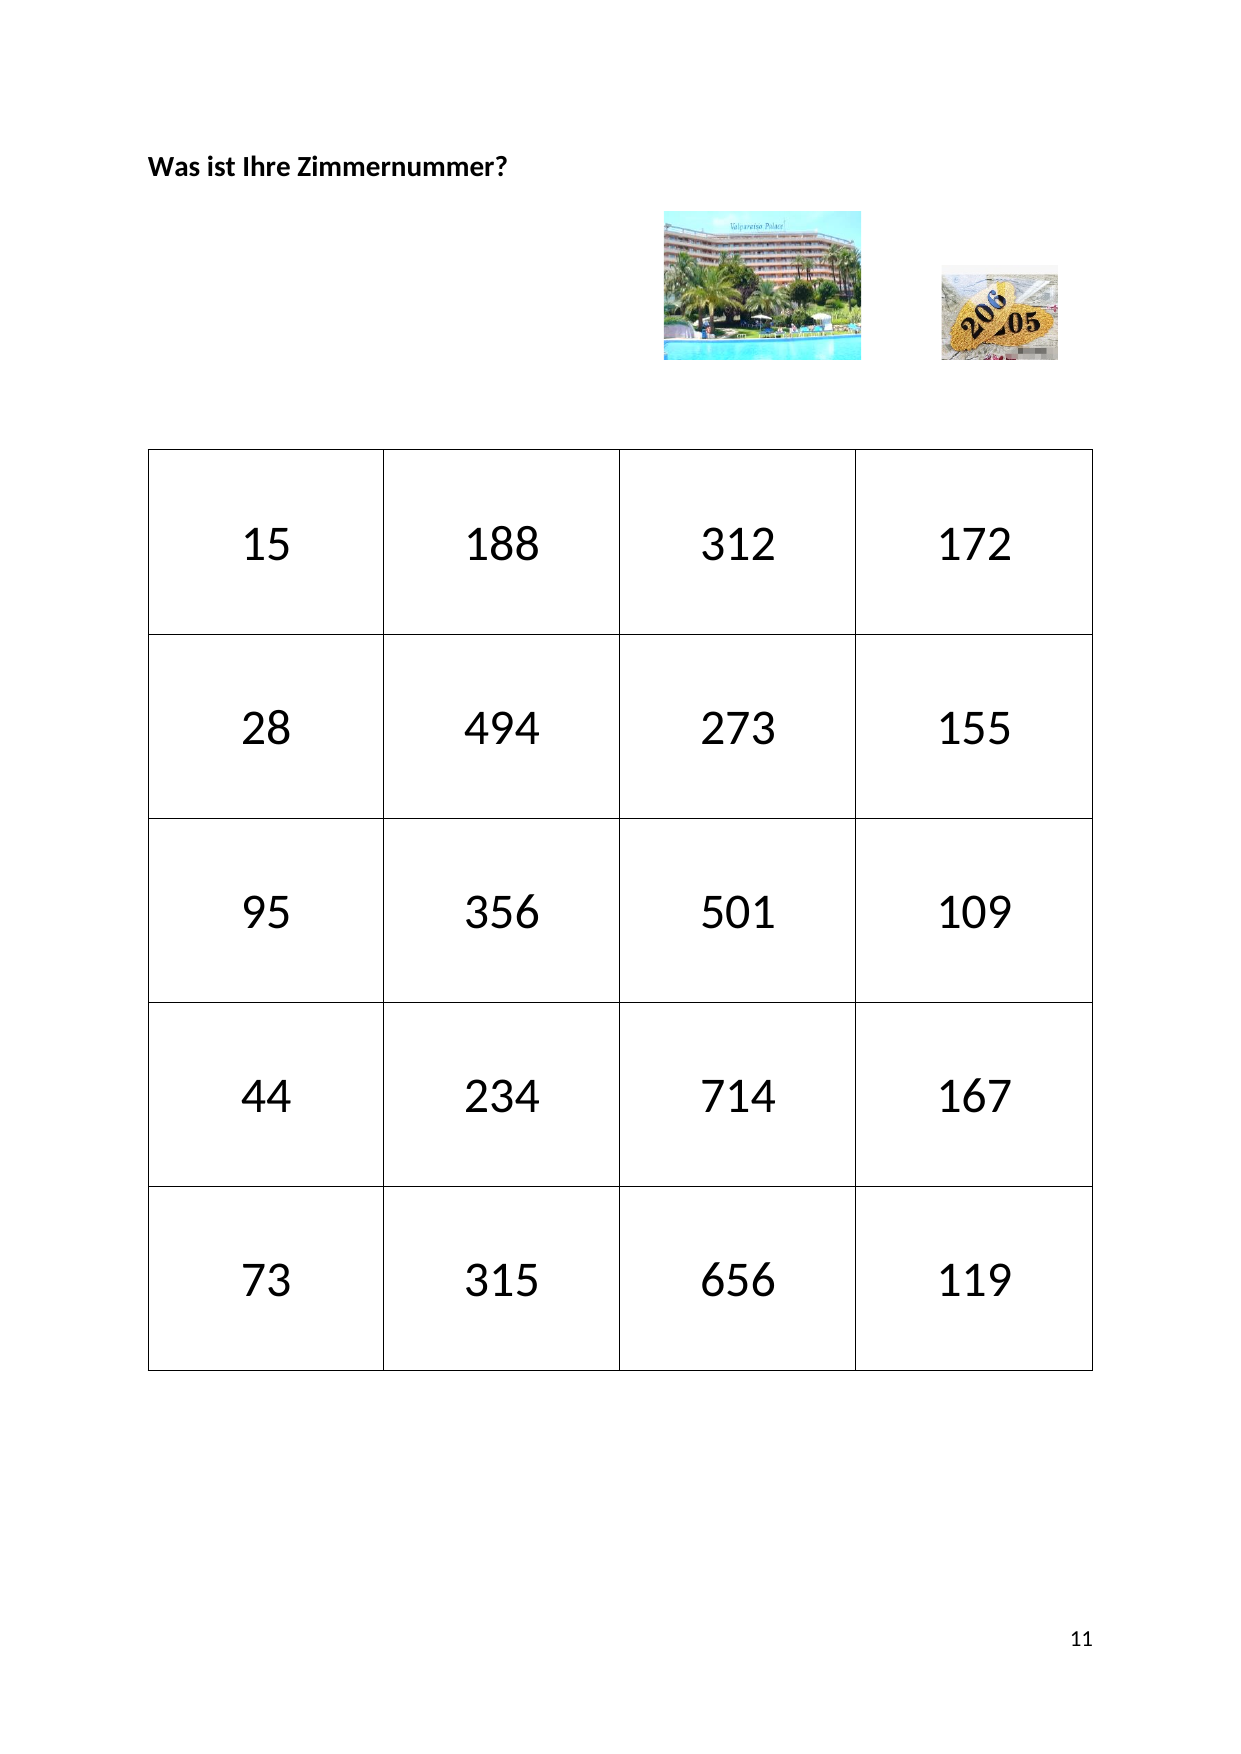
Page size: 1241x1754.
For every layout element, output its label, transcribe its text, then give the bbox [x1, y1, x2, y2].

table_header 15 [149, 450, 383, 633]
table_header 172 [856, 450, 1092, 633]
picture [663, 211, 862, 360]
table_cell 119 [856, 1187, 1092, 1370]
table_cell 167 [856, 1003, 1092, 1186]
table_cell 273 [620, 635, 855, 818]
table_cell 356 [384, 819, 619, 1002]
table_cell 501 [620, 819, 855, 1002]
table_cell 28 [149, 635, 383, 818]
table_cell 234 [384, 1003, 619, 1186]
table_cell 109 [856, 819, 1092, 1002]
table_cell 95 [149, 819, 383, 1002]
text Was ist Ihre Zimmernummer? [148, 148, 1093, 183]
table_cell 494 [384, 635, 619, 818]
picture [941, 265, 1058, 360]
table_cell 73 [149, 1187, 383, 1370]
table_header 188 [384, 450, 619, 633]
table_cell 656 [620, 1187, 855, 1370]
table_cell 155 [856, 635, 1092, 818]
table_cell 714 [620, 1003, 855, 1186]
table_header 312 [620, 450, 855, 633]
table_cell 315 [384, 1187, 619, 1370]
table_cell 44 [149, 1003, 383, 1186]
